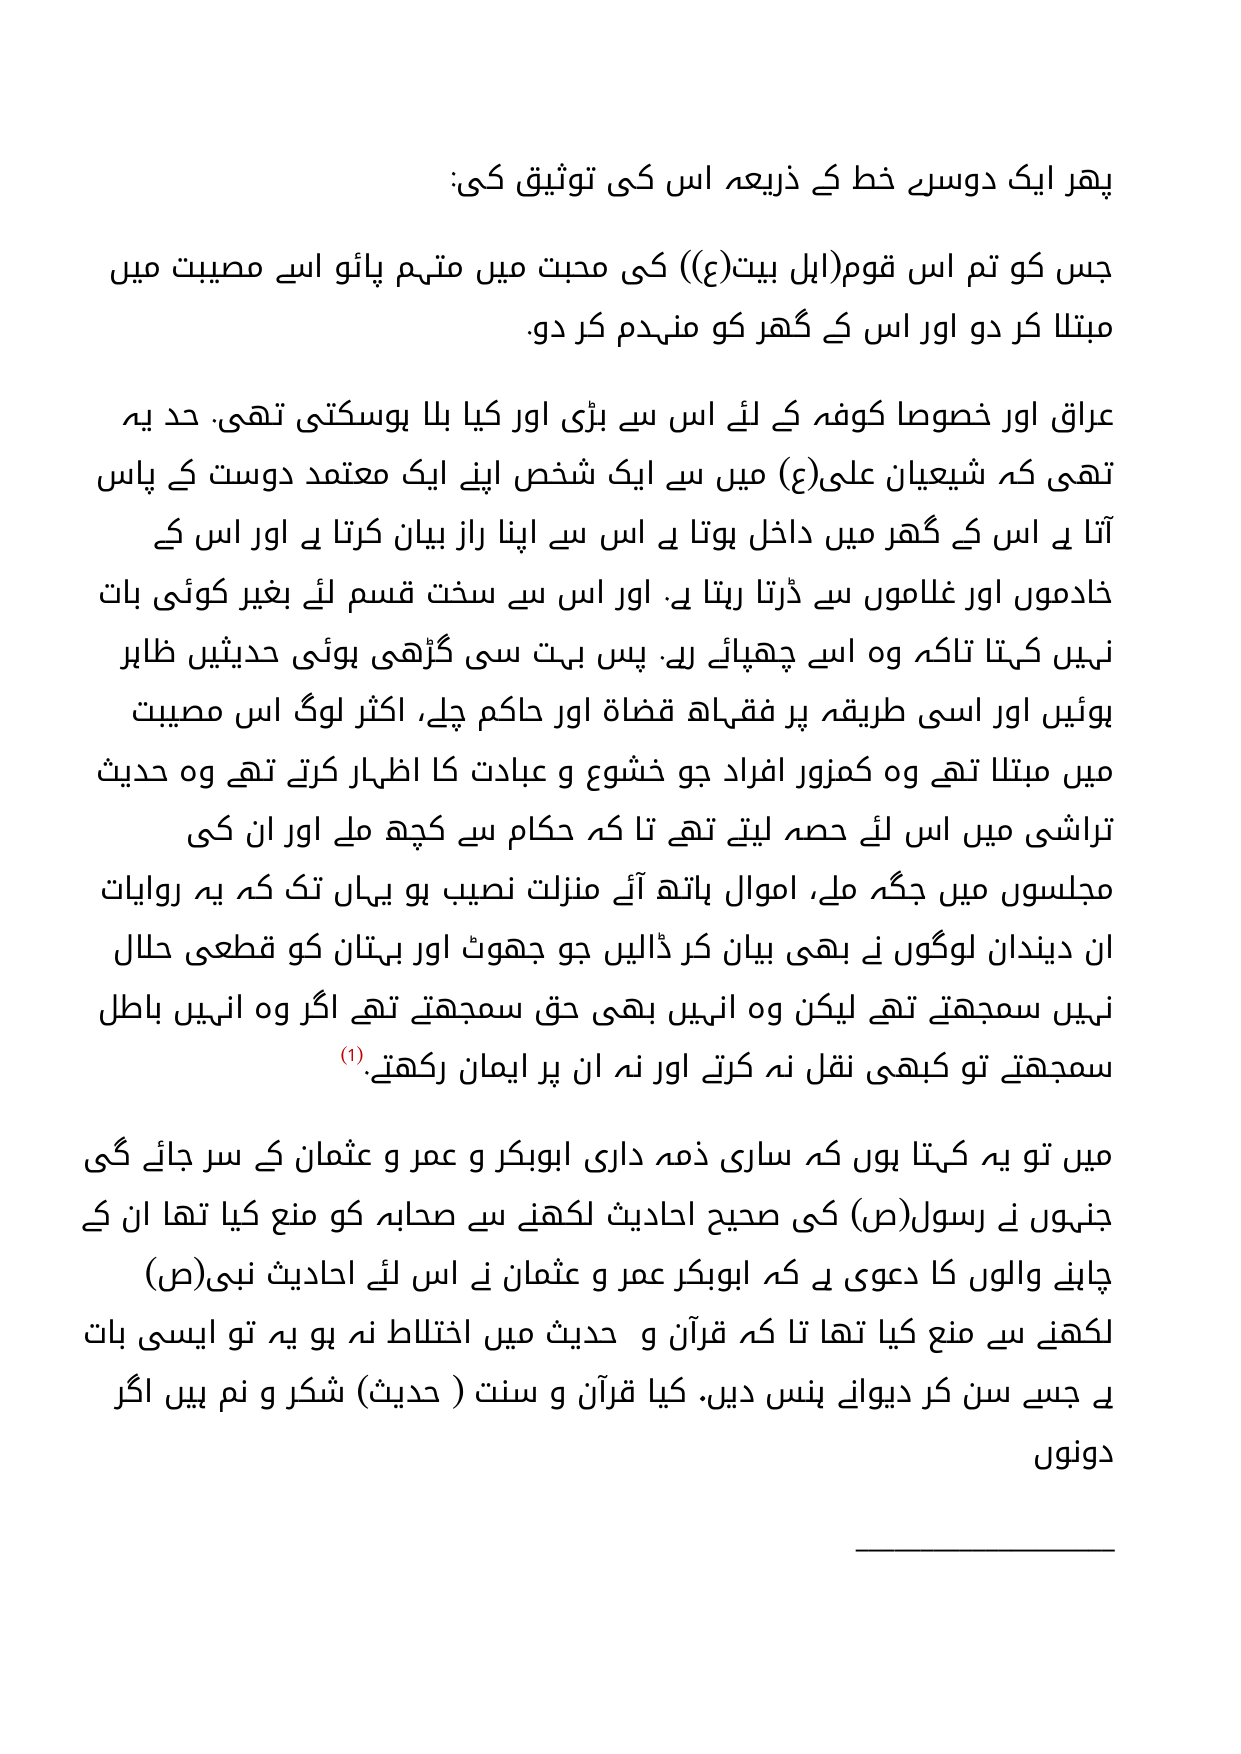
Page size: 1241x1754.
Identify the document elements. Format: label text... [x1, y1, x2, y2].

text ____________________ [72, 1511, 1114, 1566]
text جس کو تم اس قوم(اہل بیت(ع)) کی محبت میں متہم پائو اسے مصیبت میں مبتلا کر دو اور اس کے گھر کو منہدم کر دو. [72, 238, 1114, 356]
text میں تو یہ کہتا ہوں کہ ساری ذمہ داری ابوبکر و عمر و عثمان کے سر جائے گی جنہوں نے رسول(ص) کی صحیح احادیث لکھنے سے صحابہ کو منع کیا تھا ان کے چاہنے والوں کا دعوی ہے کہ ابوبکر عمر و عثمان نے اس لئے احادیث نبی(ص) لکھنے سے منع کیا تھا تا کہ قرآن و حدیث میں اختلاط نہ ہو یہ تو ایسی بات ہے جسے سن کر دیوانے ہنس دیں. کیا قرآن و سنت ( حدیث) شکر و نم ہیں اگر دونوں [72, 1126, 1114, 1481]
text عراق اور خصوصا کوفہ کے لئے اس سے بڑی اور کیا بلا ہوسکتی تھی. حد یہ تھی کہ شیعیان علی(ع) میں سے ایک شخص اپنے ایک معتمد دوست کے پاس آتا ہے اس کے گھر میں داخل ہوتا ہے اس سے اپنا راز بیان کرتا ہے اور اس کے خادموں اور غلاموں سے ڈرتا رہتا ہے. اور اس سے سخت قسم لئے بغیر کوئی بات نہیں کہتا تاکہ وہ اسے چھپائے رہے. پس بہت سی گڑھی ہوئی حدیثیں ظاہر ہوئیں اور اسی طریقہ پر فقہاھ قضاة اور حاکم چلے، اکثر لوگ اس مصیبت میں مبتلا تھے وہ کمزور افراد جو خشوع و عبادت کا اظہار کرتے تھے وہ حدیث تراشی میں اس لئے حصہ لیتے تھے تا کہ حکام سے کچھ ملے اور ان کی مجلسوں میں جگہ ملے، اموال ہاتھ آئے منزلت نصیب ہو یہاں تک کہ یہ روایات ان دیندان لوگوں نے بھی بیان کر ڈالیں جو جھوٹ اور بہتان کو قطعی حلال نہیں سمجھتے تھے لیکن وہ انہیں بھی حق سمجھتے تھے اگر وہ انہیں باطل سمجھتے تو کبھی نقل نہ کرتے اور نہ ان پر ایمان رکھتے.(1) [72, 385, 1114, 1097]
text پھر ایک دوسرے خط کے ذریعہ اس کی توثیق کی: [72, 149, 1114, 208]
